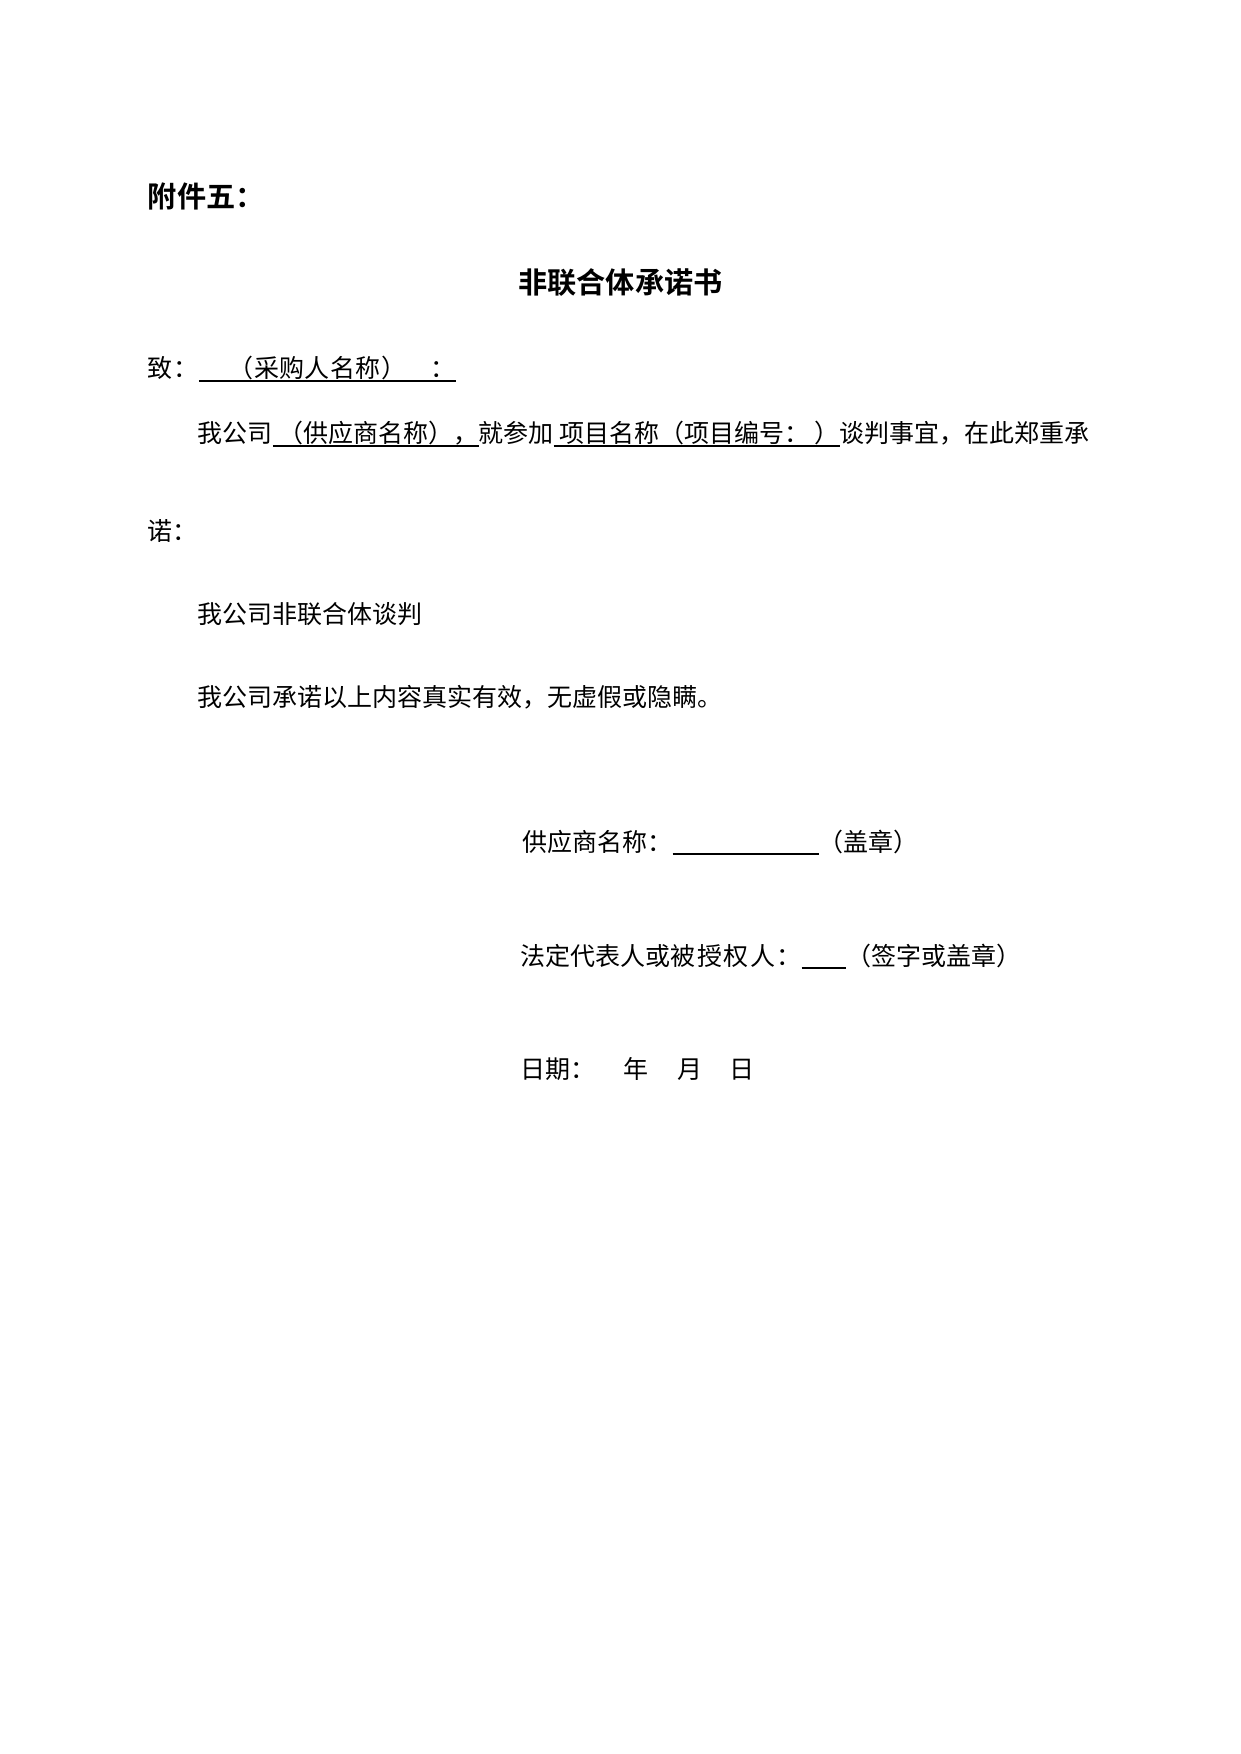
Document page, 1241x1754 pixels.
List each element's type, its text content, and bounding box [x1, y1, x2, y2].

text 日期： 年 月 日 [196, 1036, 1093, 1101]
text 法定代表人或被授权人： （签字或盖章） [196, 922, 1093, 987]
text 我公司承诺以上内容真实有效，无虚假或隐瞒。 [148, 663, 1093, 728]
text 致： （采购人名称） ： [148, 334, 1093, 399]
text 非联合体承诺书 [148, 248, 1093, 313]
text 我公司 （供应商名称），就参加 项目名称（项目编号： ）谈判事宜，在此郑重承诺： [148, 399, 1093, 562]
text 附件五： [148, 162, 1093, 227]
text 供应商名称： （盖章） [148, 808, 1093, 873]
text 我公司非联合体谈判 [148, 580, 1093, 645]
